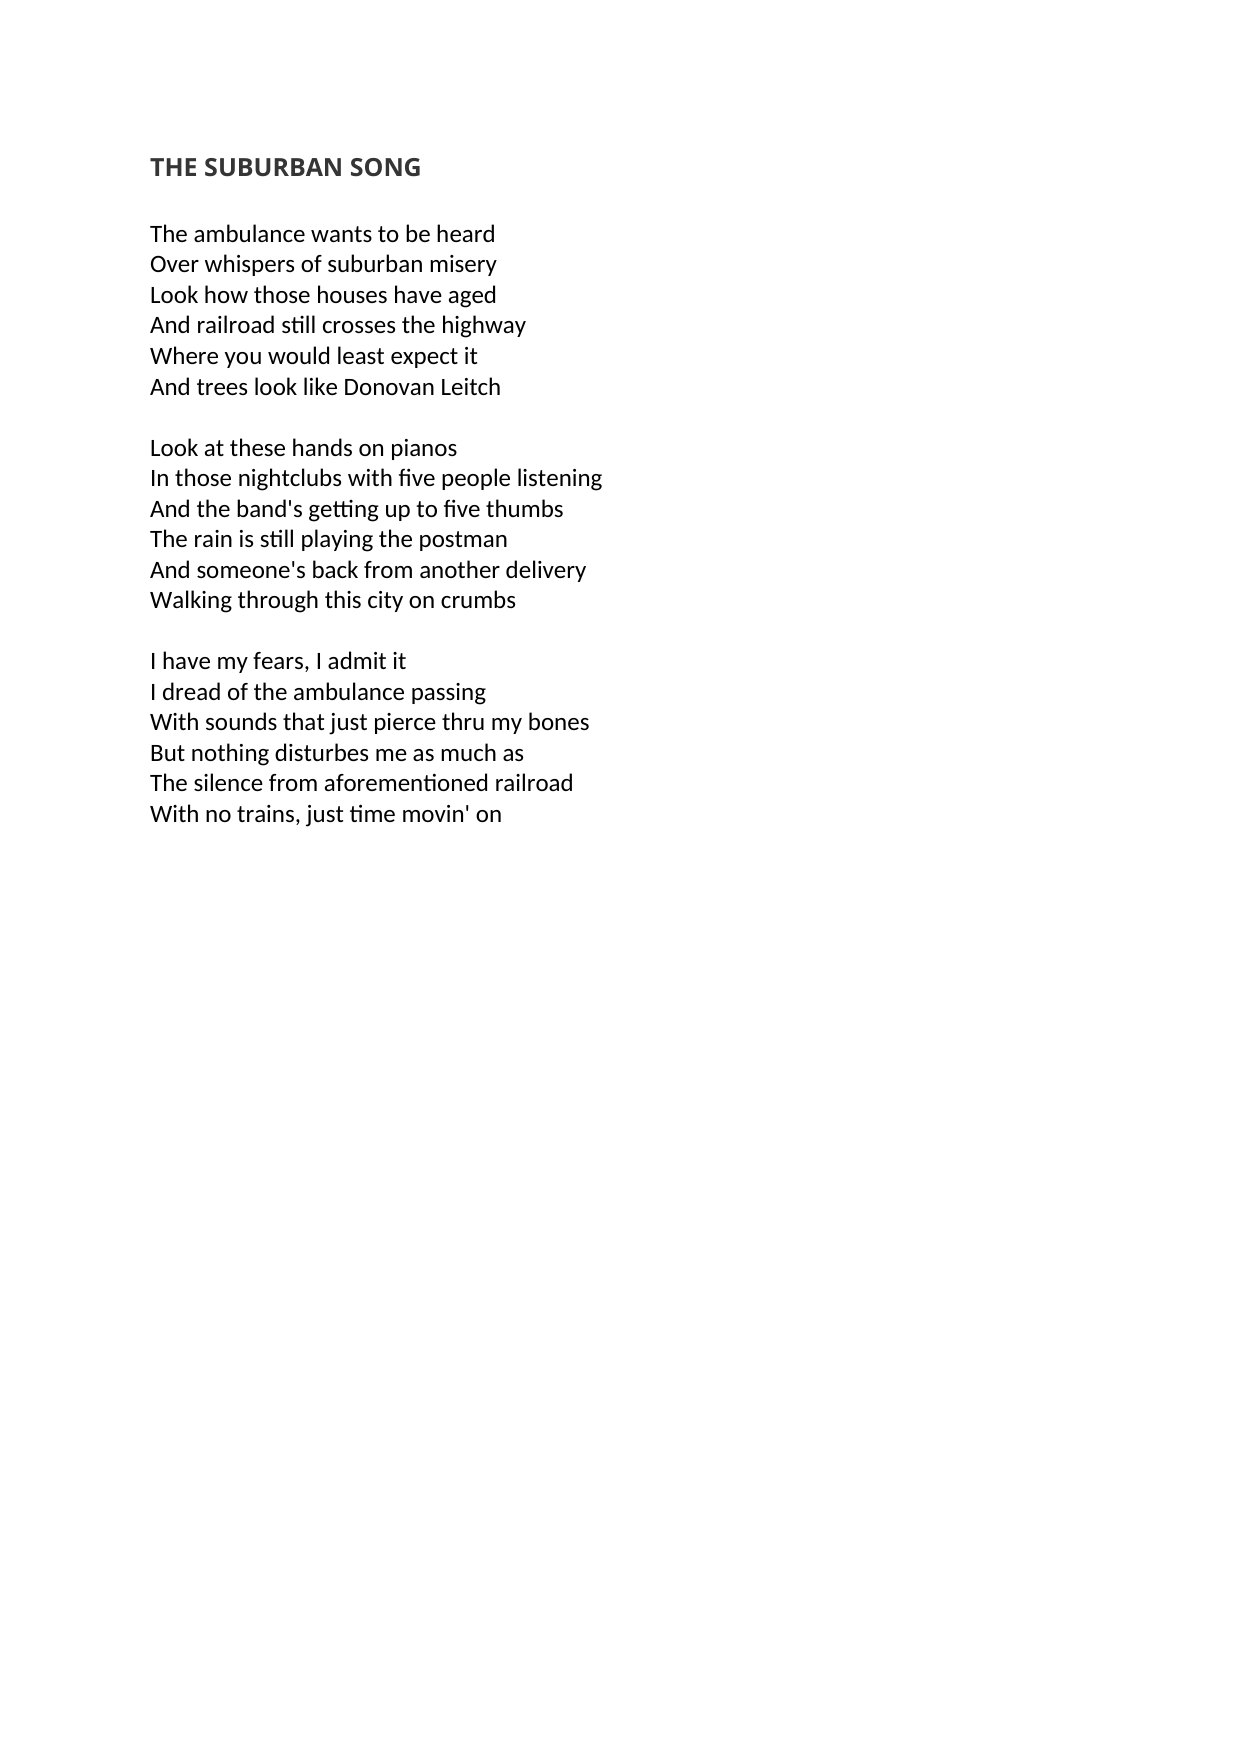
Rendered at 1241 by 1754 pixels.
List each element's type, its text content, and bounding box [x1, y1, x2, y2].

text THE SUBURBAN SONG [150, 150, 1090, 184]
text Walking through this city on crumbs [150, 584, 1090, 615]
text Over whispers of suburban misery [150, 249, 1090, 279]
text In those nightclubs with five people listening [150, 462, 1090, 493]
text And someone's back from another delivery [150, 554, 1090, 584]
text But nothing disturbes me as much as [150, 737, 1090, 767]
text And railroad still crosses the highway [150, 310, 1090, 340]
text I have my fears, I admit it [150, 645, 1090, 676]
text The ambulance wants to be heard [150, 218, 1090, 249]
text The silence from aforementioned railroad [150, 767, 1090, 798]
text I dread of the ambulance passing [150, 676, 1090, 706]
text And the band's getting up to five thumbs [150, 493, 1090, 523]
text With sounds that just pierce thru my bones [150, 706, 1090, 737]
text Where you would least expect it [150, 340, 1090, 371]
text The rain is still playing the postman [150, 523, 1090, 554]
text Look how those houses have aged [150, 279, 1090, 310]
text With no trains, just time movin' on [150, 798, 1090, 828]
text Look at these hands on pianos [150, 432, 1090, 462]
text And trees look like Donovan Leitch [150, 371, 1090, 401]
